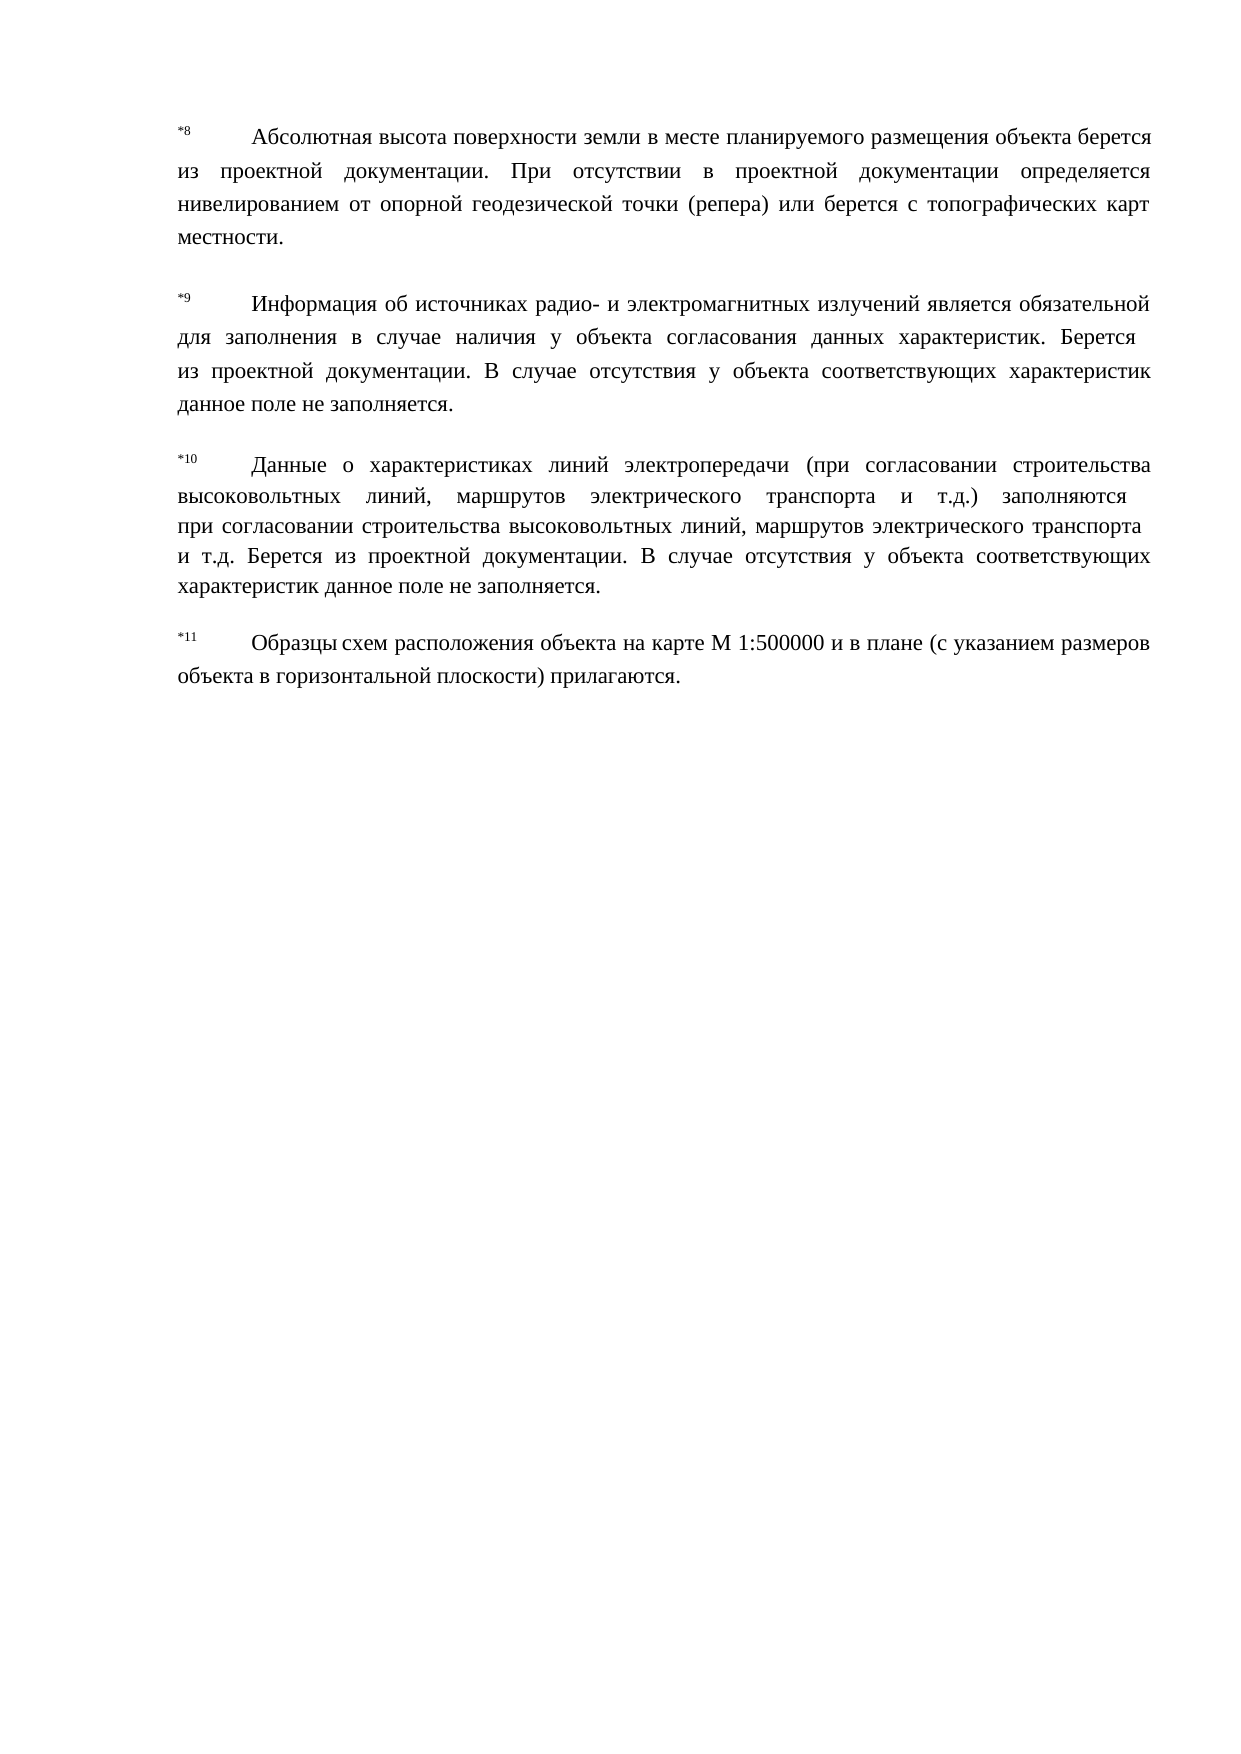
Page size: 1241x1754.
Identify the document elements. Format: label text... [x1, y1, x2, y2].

text *11 Образцы схем расположения объекта на карте М 1:500000 и в плане (с указанием размеров объекта в горизонтальной плоскости) прилагаются. [177, 623, 1152, 690]
text *8 Абсолютная высота поверхности земли в месте планируемого размещения объекта берется из проектной документации. При отсутствии в проектной документации определяется нивелированием от опорной геодезической точки (репера) или берется с топографических карт местности. [177, 118, 1152, 251]
list *9 Информация об источниках радио- и электромагнитных излучений является обязательной для заполнения в случае наличия у объекта согласования данных характеристик. Берется из проектной документации. В случае отсутствия у объекта соответствующих характеристик данное поле не заполняется. [177, 285, 1152, 418]
text *10 Данные о характеристиках линий электропередачи (при согласовании строительства высоковольтных линий, маршрутов электрического транспорта и т.д.) заполняются при согласовании строительства высоковольтных линий, маршрутов электрического транспорта и т.д. Берется из проектной документации. В случае отсутствия у объекта соответствующих характеристик данное поле не заполняется. [177, 451, 1152, 599]
